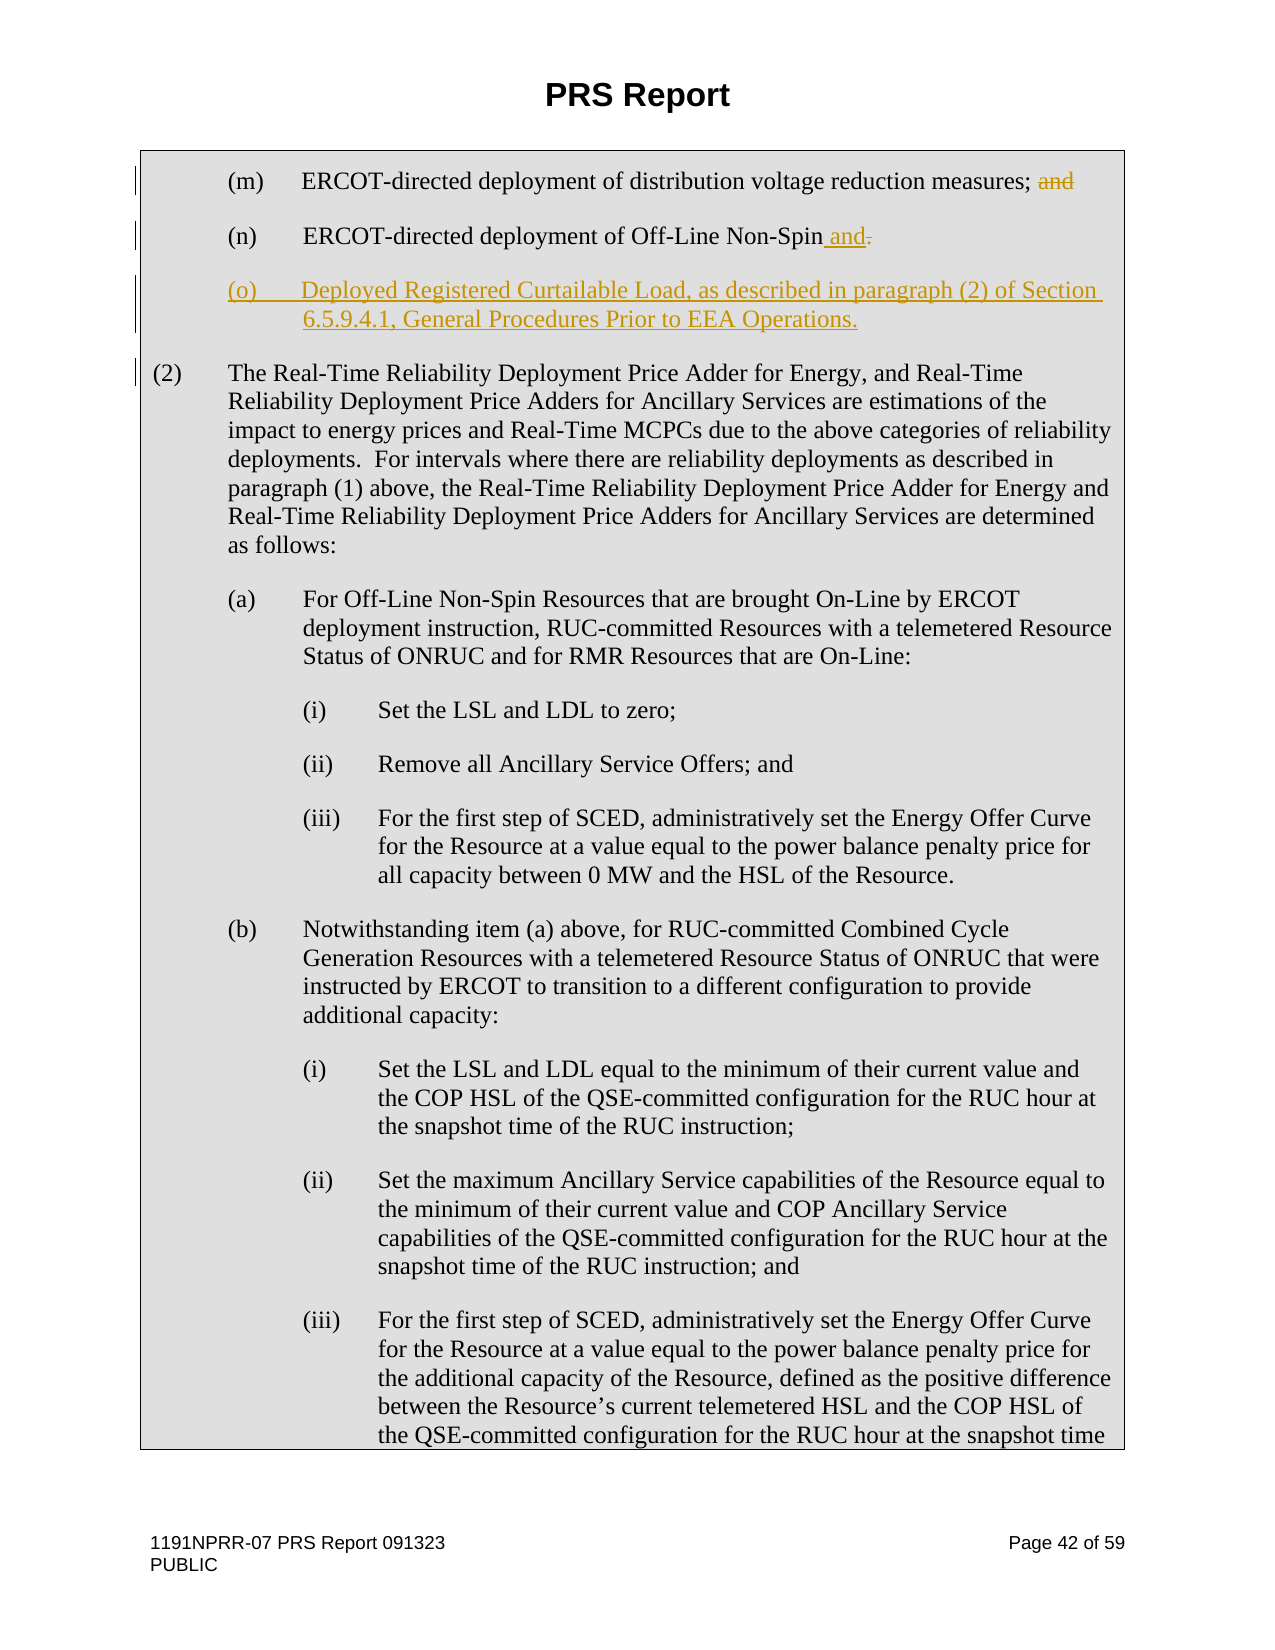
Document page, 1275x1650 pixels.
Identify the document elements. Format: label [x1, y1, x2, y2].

table_header [141, 151, 1124, 1449]
